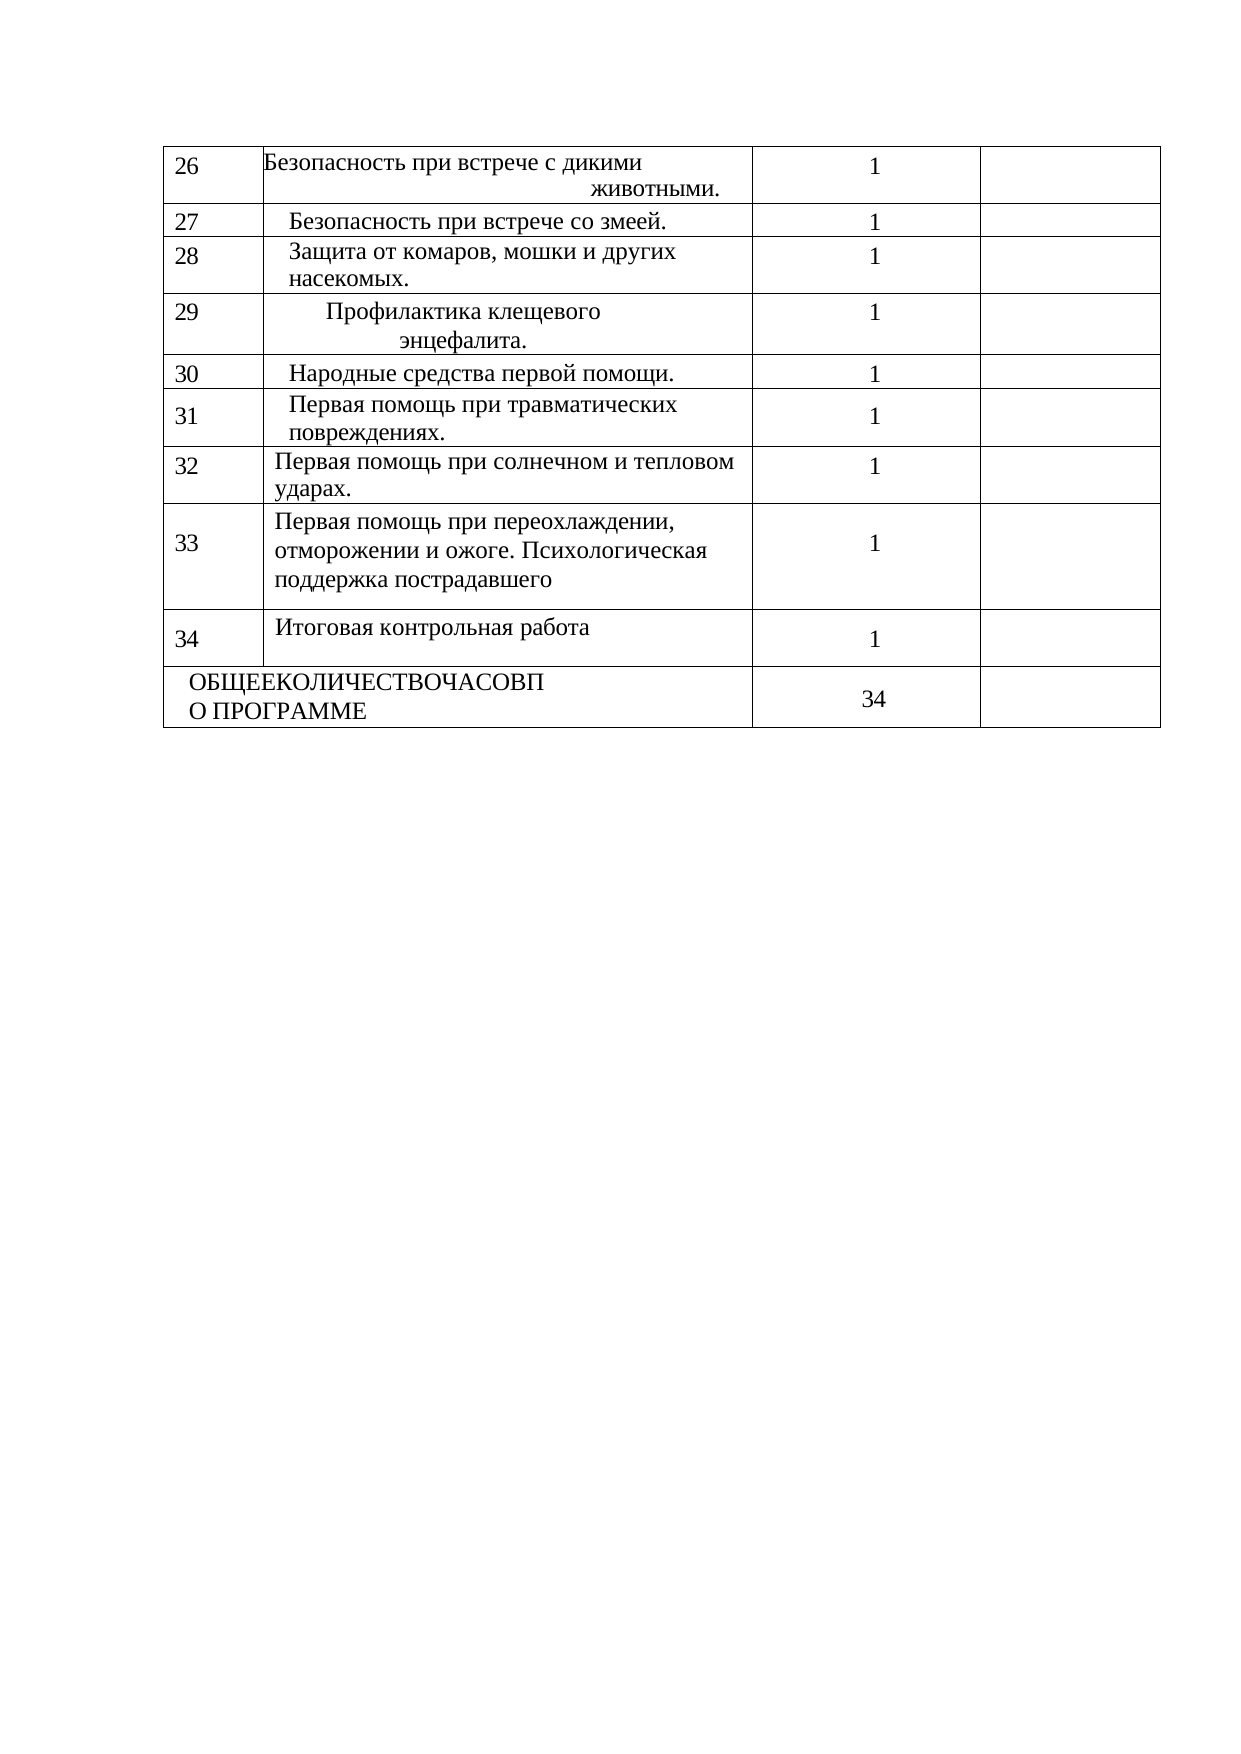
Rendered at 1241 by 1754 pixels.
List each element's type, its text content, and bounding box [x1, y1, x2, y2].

table_cell 28 [164, 237, 263, 293]
table_cell 1 [753, 389, 980, 446]
table_cell Защита от комаров, мошки и других насекомых. [264, 237, 752, 293]
table_cell Первая помощь при переохлаждении, отморожении и ожоге. Психологическая поддержка пострадавшего [264, 504, 752, 608]
table_cell [981, 389, 1160, 446]
table_cell 29 [164, 294, 263, 354]
table_cell Итоговая контрольная работа [264, 610, 752, 666]
table_cell 27 [164, 204, 263, 236]
table_cell ОБЩЕЕКОЛИЧЕСТВОЧАСОВПО ПРОГРАММЕ [164, 667, 752, 727]
table_cell 1 [753, 294, 980, 354]
table_cell 31 [164, 389, 263, 446]
table_cell 1 [753, 504, 980, 608]
table_cell 1 [753, 237, 980, 293]
table_cell [981, 294, 1160, 354]
table_cell [981, 204, 1160, 236]
table_cell 1 [753, 610, 980, 666]
table_cell 1 [753, 147, 980, 202]
table_cell Безопасность при встрече с дикими животными. [264, 147, 752, 202]
table_cell Профилактика клещевого энцефалита. [264, 294, 752, 354]
table_cell 26 [164, 147, 263, 202]
table_cell [981, 504, 1160, 608]
table_cell Безопасность при встрече со змеей. [264, 204, 752, 236]
table_cell [981, 667, 1160, 727]
table_cell [981, 610, 1160, 666]
table_cell [981, 147, 1160, 202]
table_cell [981, 237, 1160, 293]
table_cell 1 [753, 447, 980, 503]
table_cell Первая помощь при солнечном и тепловом ударах. [264, 447, 752, 503]
table_cell Народные средства первой помощи. [264, 355, 752, 388]
table_cell 1 [753, 355, 980, 388]
table_cell 34 [753, 667, 980, 727]
table_cell 34 [164, 610, 263, 666]
table_cell [981, 447, 1160, 503]
table_cell Первая помощь при травматических повреждениях. [264, 389, 752, 446]
table_cell 33 [164, 504, 263, 608]
table_cell 1 [753, 204, 980, 236]
table_cell 32 [164, 447, 263, 503]
table_cell 30 [164, 355, 263, 388]
table_cell [981, 355, 1160, 388]
